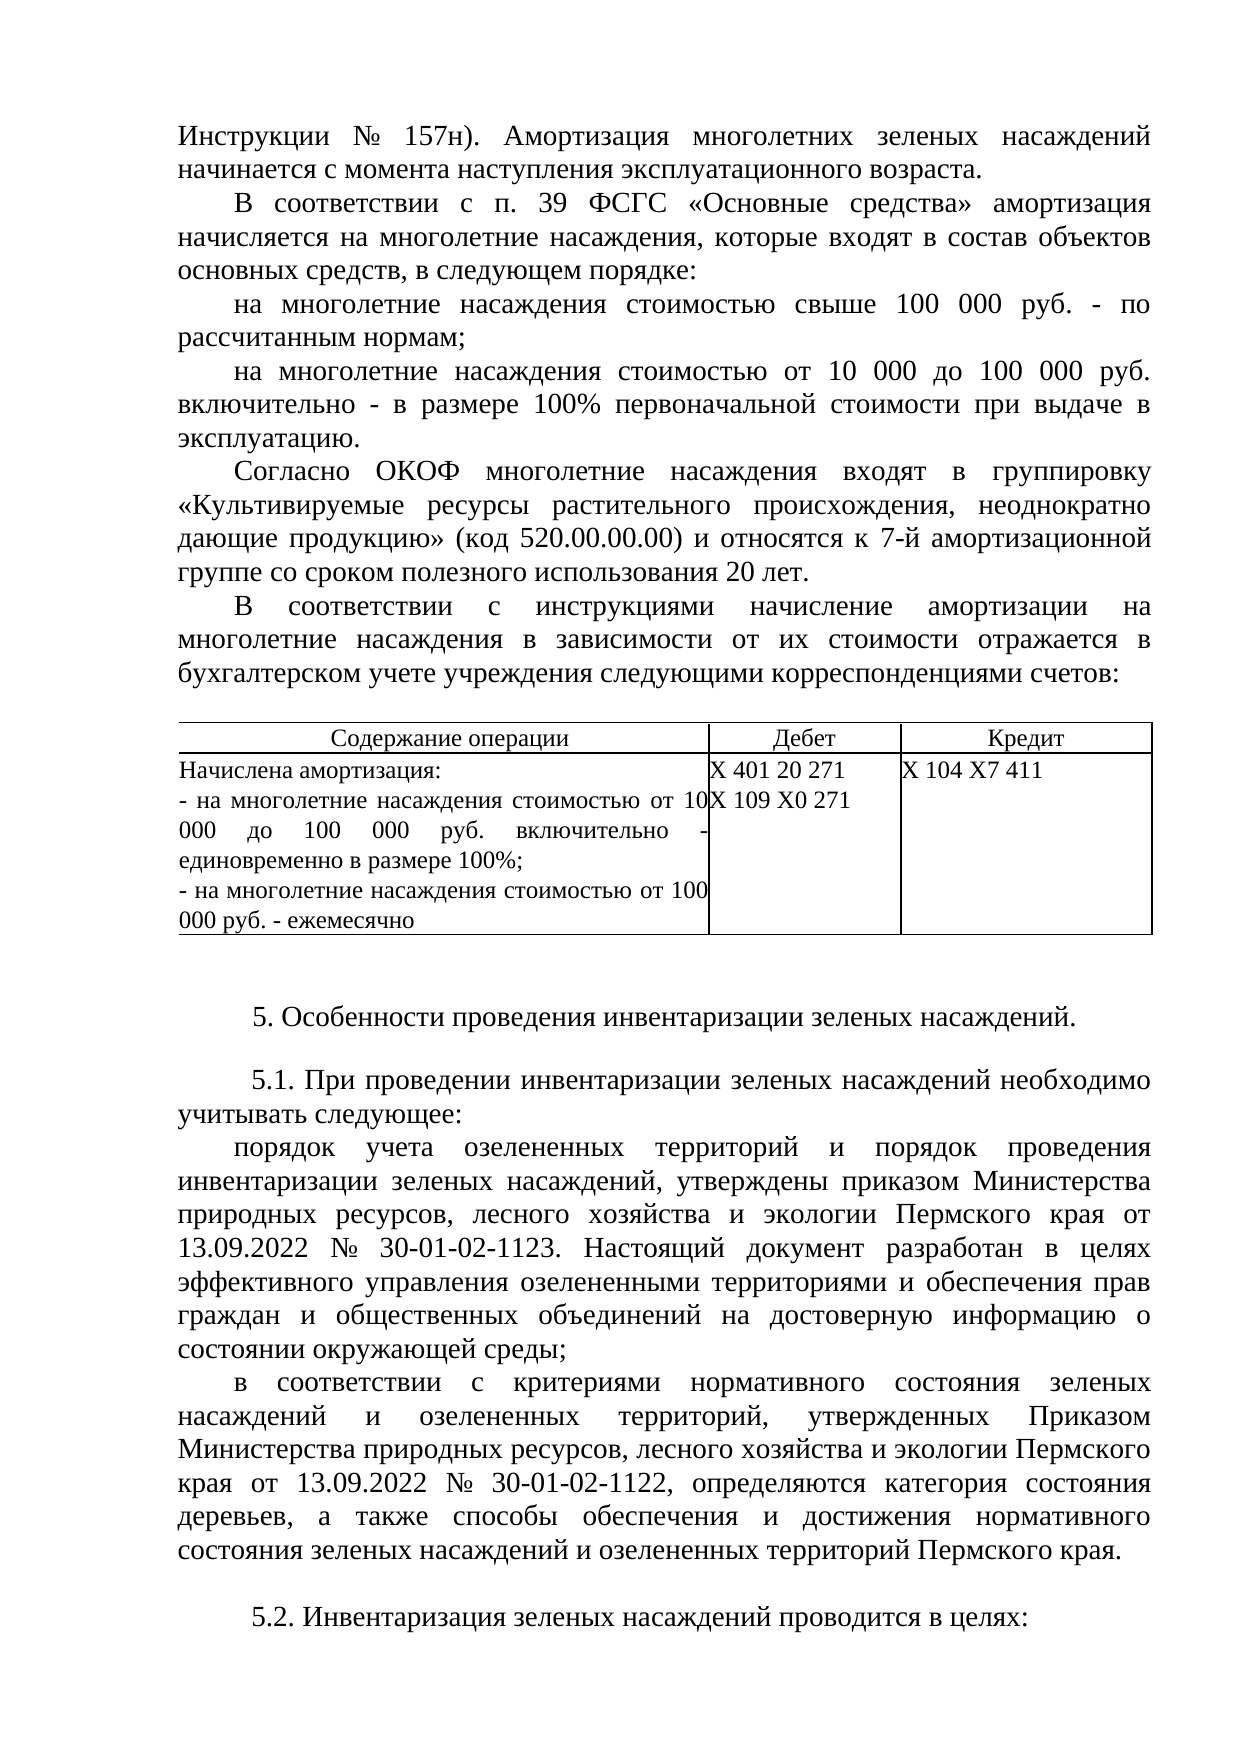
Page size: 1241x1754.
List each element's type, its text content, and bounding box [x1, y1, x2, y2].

text в соответствии с критериями нормативного состояния зеленых насаждений и озелененных территорий, утвержденных Приказом Министерства природных ресурсов, лесного хозяйства и экологии Пермского края от 13.09.2022 № 30-01-02-1122, определяются категория состояния деревьев, а также способы обеспечения и достижения нормативного состояния зеленых насаждений и озелененных территорий Пермского края. [177, 1364, 1152, 1566]
text 5. Особенности проведения инвентаризации зеленых насаждений. [177, 999, 1152, 1032]
text на многолетние насаждения стоимостью от 10 000 до 100 000 руб. включительно - в размере 100% первоначальной стоимости при выдаче в эксплуатацию. [177, 353, 1152, 453]
text В соответствии с п. 39 ФСГС «Основные средства» амортизация начисляется на многолетние насаждения, которые входят в состав объектов основных средств, в следующем порядке: [177, 185, 1152, 286]
table_header Содержание операции [179, 723, 709, 752]
text порядок учета озелененных территорий и порядок проведения инвентаризации зеленых насаждений, утверждены приказом Министерства природных ресурсов, лесного хозяйства и экологии Пермского края от 13.09.2022 № 30-01-02-1123. Настоящий документ разработан в целях эффективного управления озелененными территориями и обеспечения прав граждан и общественных объединений на достоверную информацию о состоянии окружающей среды; [177, 1129, 1152, 1364]
table_cell X 401 20 271 X 109 X0 271 [710, 754, 900, 934]
text 5.1. При проведении инвентаризации зеленых насаждений необходимо учитывать следующее: [177, 1062, 1152, 1129]
text В соответствии с инструкциями начисление амортизации на многолетние насаждения в зависимости от их стоимости отражается в бухгалтерском учете учреждения следующими корреспонденциями счетов: [177, 588, 1152, 688]
table_header Дебет [710, 723, 901, 752]
table_cell Начислена амортизация: - на многолетние насаждения стоимостью от 10 000 до 100 000 руб. включительно - единовременно в размере 100%; - на многолетние насаждения стоимостью от 100 000 руб. - ежемесячно [179, 754, 708, 934]
text 5.2. Инвентаризация зеленых насаждений проводится в целях: [177, 1599, 1152, 1633]
text Согласно ОКОФ многолетние насаждения входят в группировку «Культивируемые ресурсы растительного происхождения, неоднократно дающие продукцию» (код 520.00.00.00) и относятся к 7-й амортизационной группе со сроком полезного использования 20 лет. [177, 453, 1152, 588]
table_header Кредит [902, 723, 1151, 752]
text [177, 118, 1152, 185]
text на многолетние насаждения стоимостью свыше 100 000 руб. - по рассчитанным нормам; [177, 286, 1152, 353]
table_cell X 104 X7 411 [902, 754, 1151, 934]
